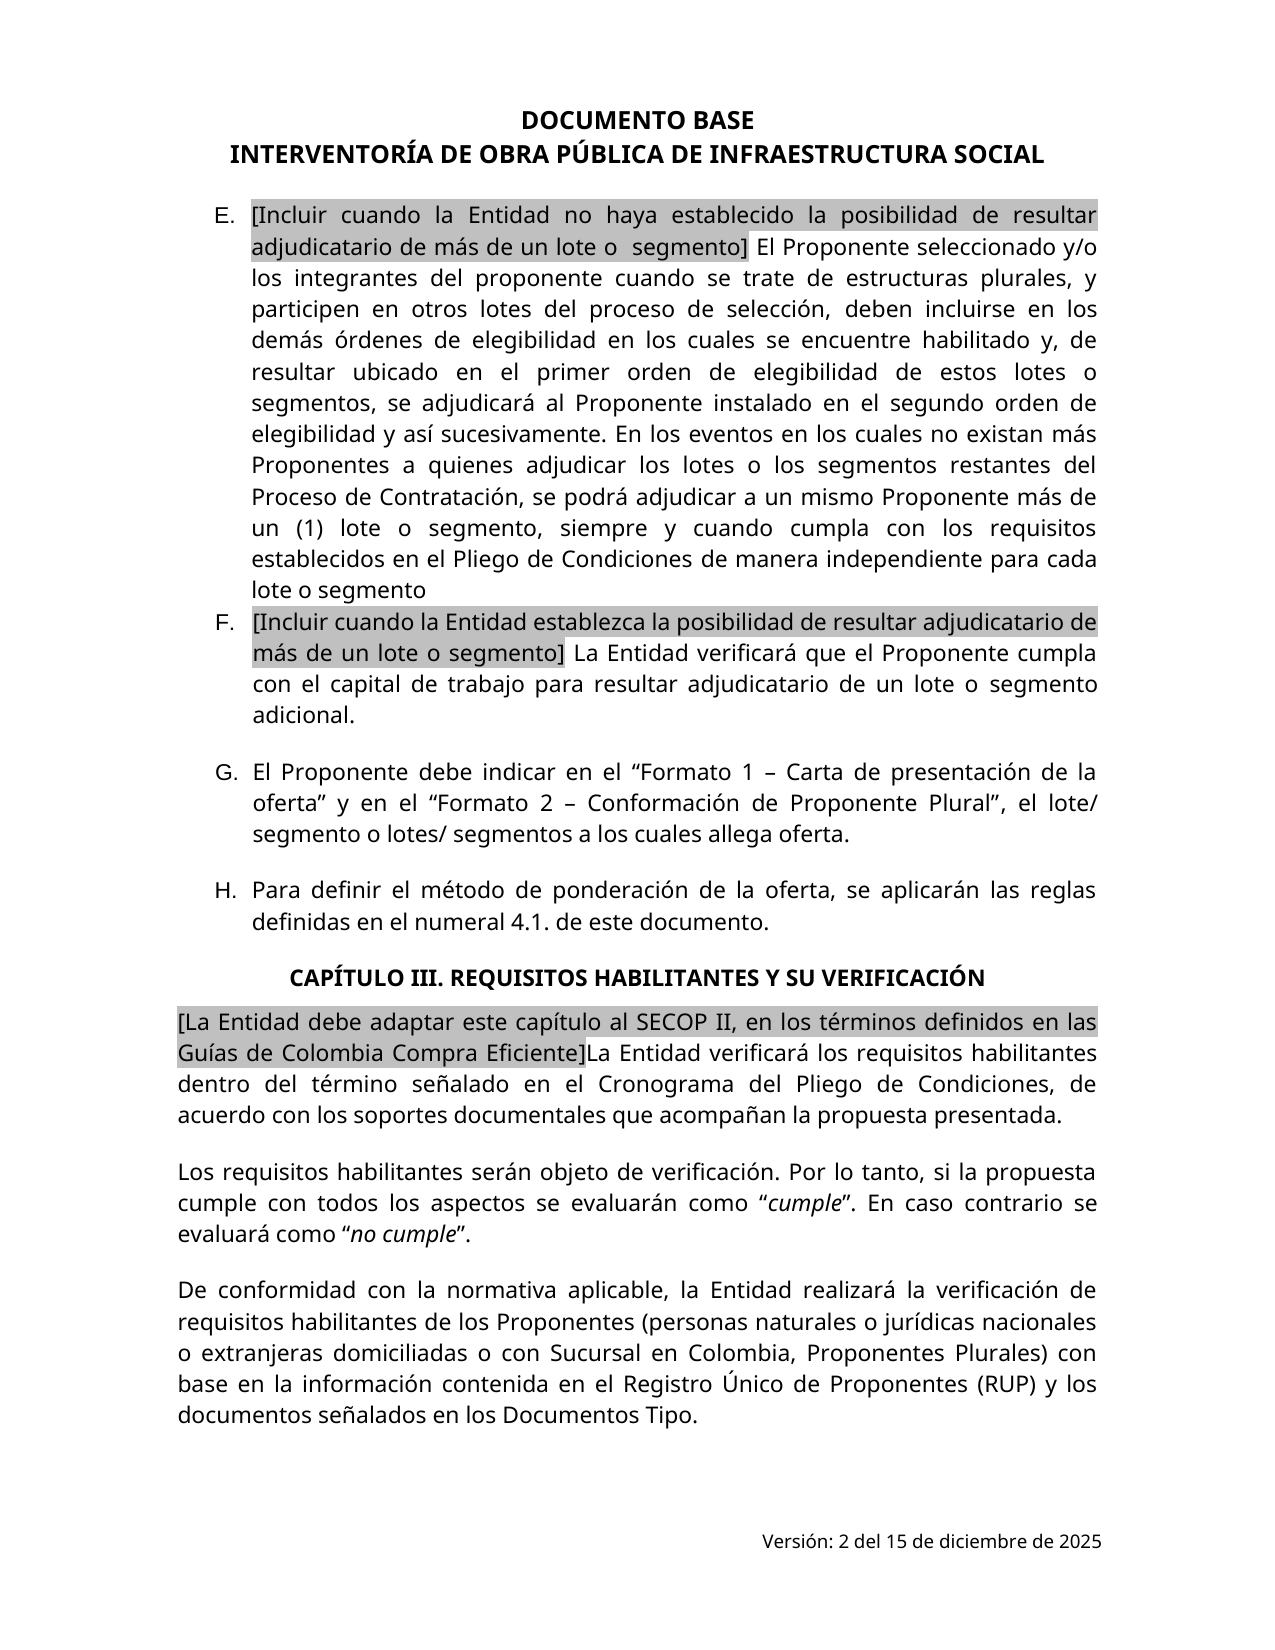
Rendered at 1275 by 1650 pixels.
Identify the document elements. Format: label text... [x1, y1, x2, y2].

list [Incluir cuando la Entidad establezca la posibilidad de resultar adjudicatario de más de un lote o segmento] La Entidad verificará que el Proponente cumpla con el capital de trabajo para resultar adjudicatario de un lote o segmento adicional. [215, 606, 1098, 731]
text Los requisitos habilitantes serán objeto de verificación. Por lo tanto, si la propuesta cumple con todos los aspectos se evaluarán como “cumple”. En caso contrario se evaluará como “no cumple”. [177, 1156, 1098, 1249]
list Para definir el método de ponderación de la oferta, se aplicarán las reglas definidas en el numeral 4.1. de este documento. [214, 874, 1098, 937]
list El Proponente debe indicar en el “Formato 1 – Carta de presentación de la oferta” y en el “Formato 2 – Conformación de Proponente Plural”, el lote/ segmento o lotes/ segmentos a los cuales allega oferta. [215, 756, 1098, 849]
text CAPÍTULO III. REQUISITOS HABILITANTES Y SU VERIFICACIÓN [177, 962, 1098, 993]
list [Incluir cuando la Entidad no haya establecido la posibilidad de resultar adjudicatario de más de un lote o segmento] El Proponente seleccionado y/o los integrantes del proponente cuando se trate de estructuras plurales, y participen en otros lotes del proceso de selección, deben incluirse en los demás órdenes de elegibilidad en los cuales se encuentre habilitado y, de resultar ubicado en el primer orden de elegibilidad de estos lotes o segmentos, se adjudicará al Proponente instalado en el segundo orden de elegibilidad y así sucesivamente. En los eventos en los cuales no existan más Proponentes a quienes adjudicar los lotes o los segmentos restantes del Proceso de Contratación, se podrá adjudicar a un mismo Proponente más de un (1) lote o segmento, siempre y cuando cumpla con los requisitos establecidos en el Pliego de Condiciones de manera independiente para cada lote o segmento [214, 199, 1098, 606]
text De conformidad con la normativa aplicable, la Entidad realizará la verificación de requisitos habilitantes de los Proponentes (personas naturales o jurídicas nacionales o extranjeras domiciliadas o con Sucursal en Colombia, Proponentes Plurales) con base en la información contenida en el Registro Único de Proponentes (RUP) y los documentos señalados en los Documentos Tipo. [177, 1274, 1098, 1431]
text [La Entidad debe adaptar este capítulo al SECOP II, en los términos definidos en las Guías de Colombia Compra Eficiente]La Entidad verificará los requisitos habilitantes dentro del término señalado en el Cronograma del Pliego de Condiciones, de acuerdo con los soportes documentales que acompañan la propuesta presentada. [177, 1037, 1098, 1131]
